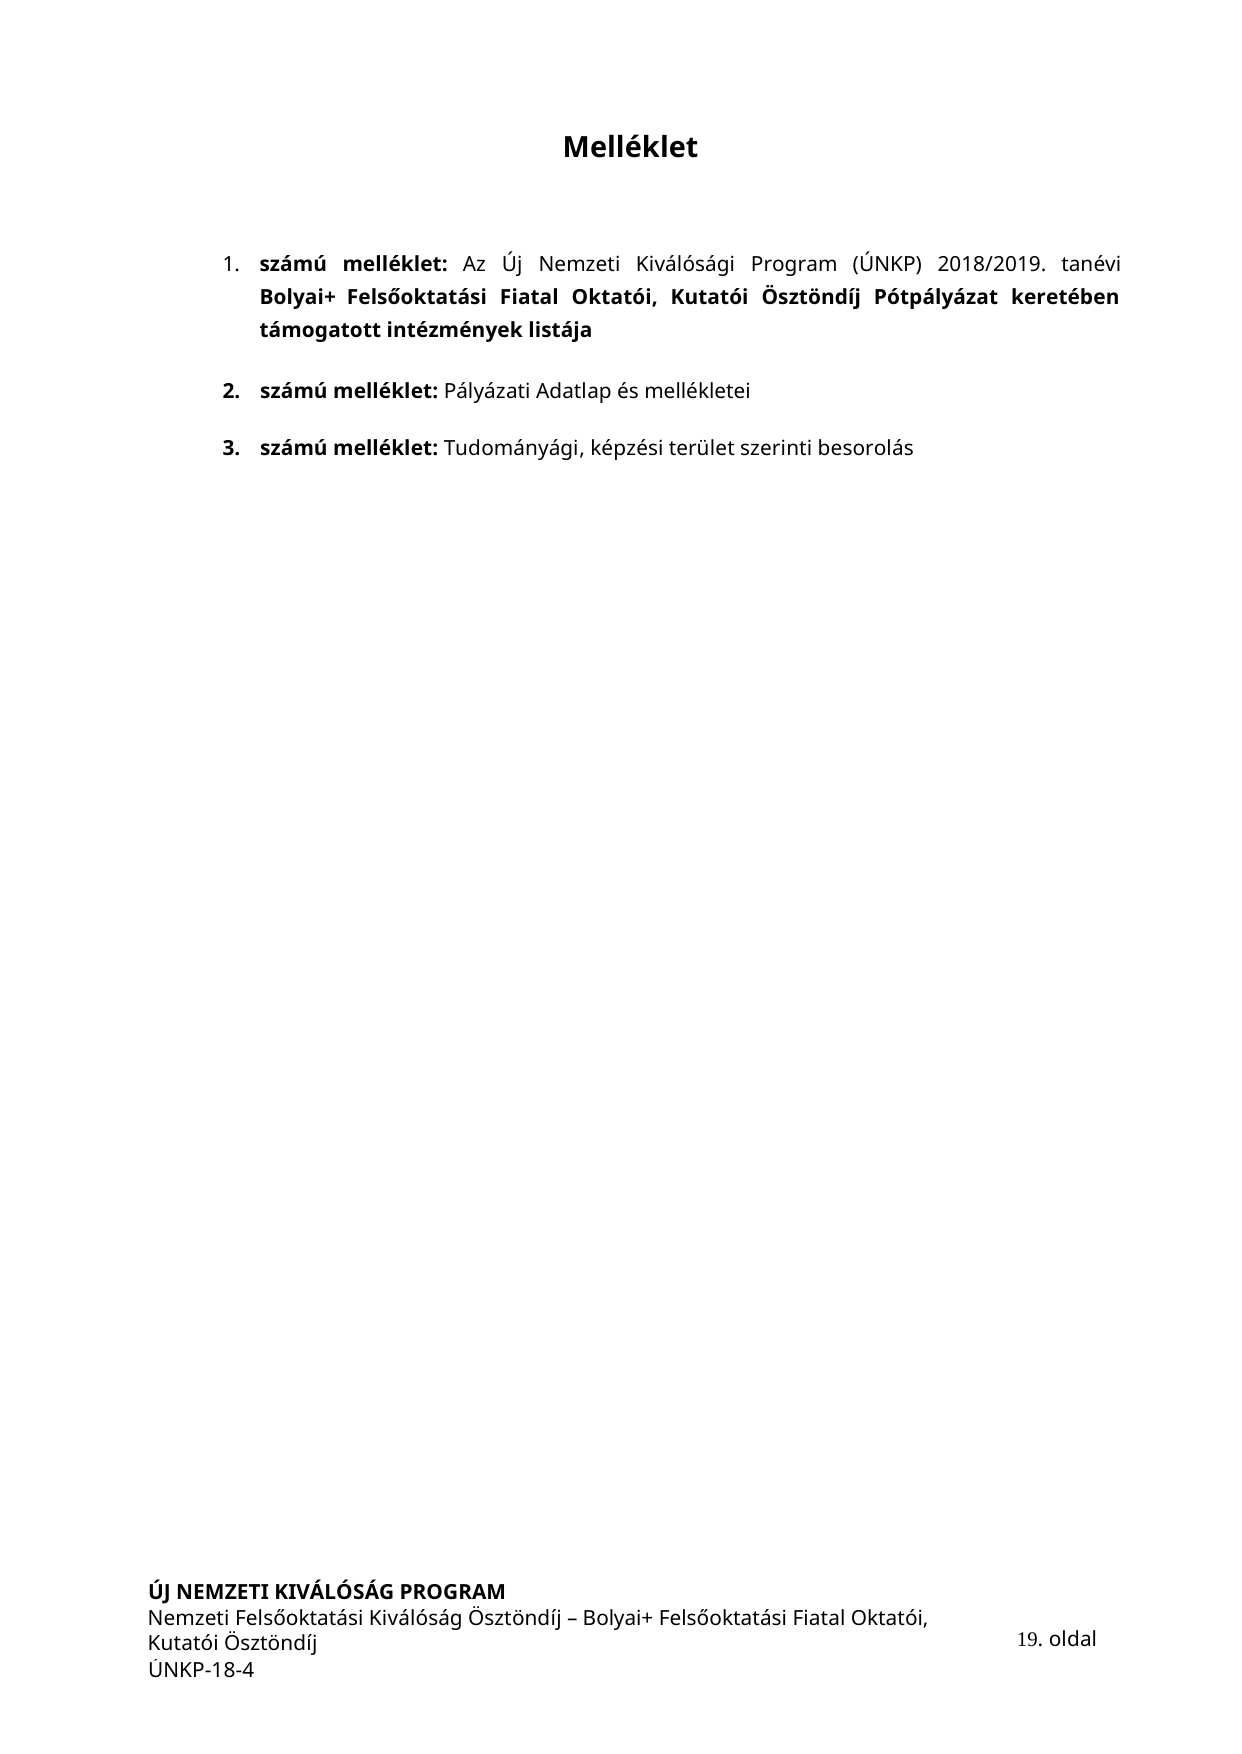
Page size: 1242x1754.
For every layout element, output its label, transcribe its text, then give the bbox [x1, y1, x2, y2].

text Melléklet [147, 126, 1113, 166]
list számú melléklet: Pályázati Adatlap és mellékletei [222, 376, 1121, 404]
list számú melléklet: Az Új Nemzeti Kiválósági Program (ÚNKP) 2018/2019. tanévi Bolyai+ Felsőoktatási Fiatal Oktatói, Kutatói Ösztöndíj Pótpályázat keretében támogatott intézmények listája [222, 249, 1121, 343]
list számú melléklet: Tudományági, képzési terület szerinti besorolás [222, 433, 1121, 461]
